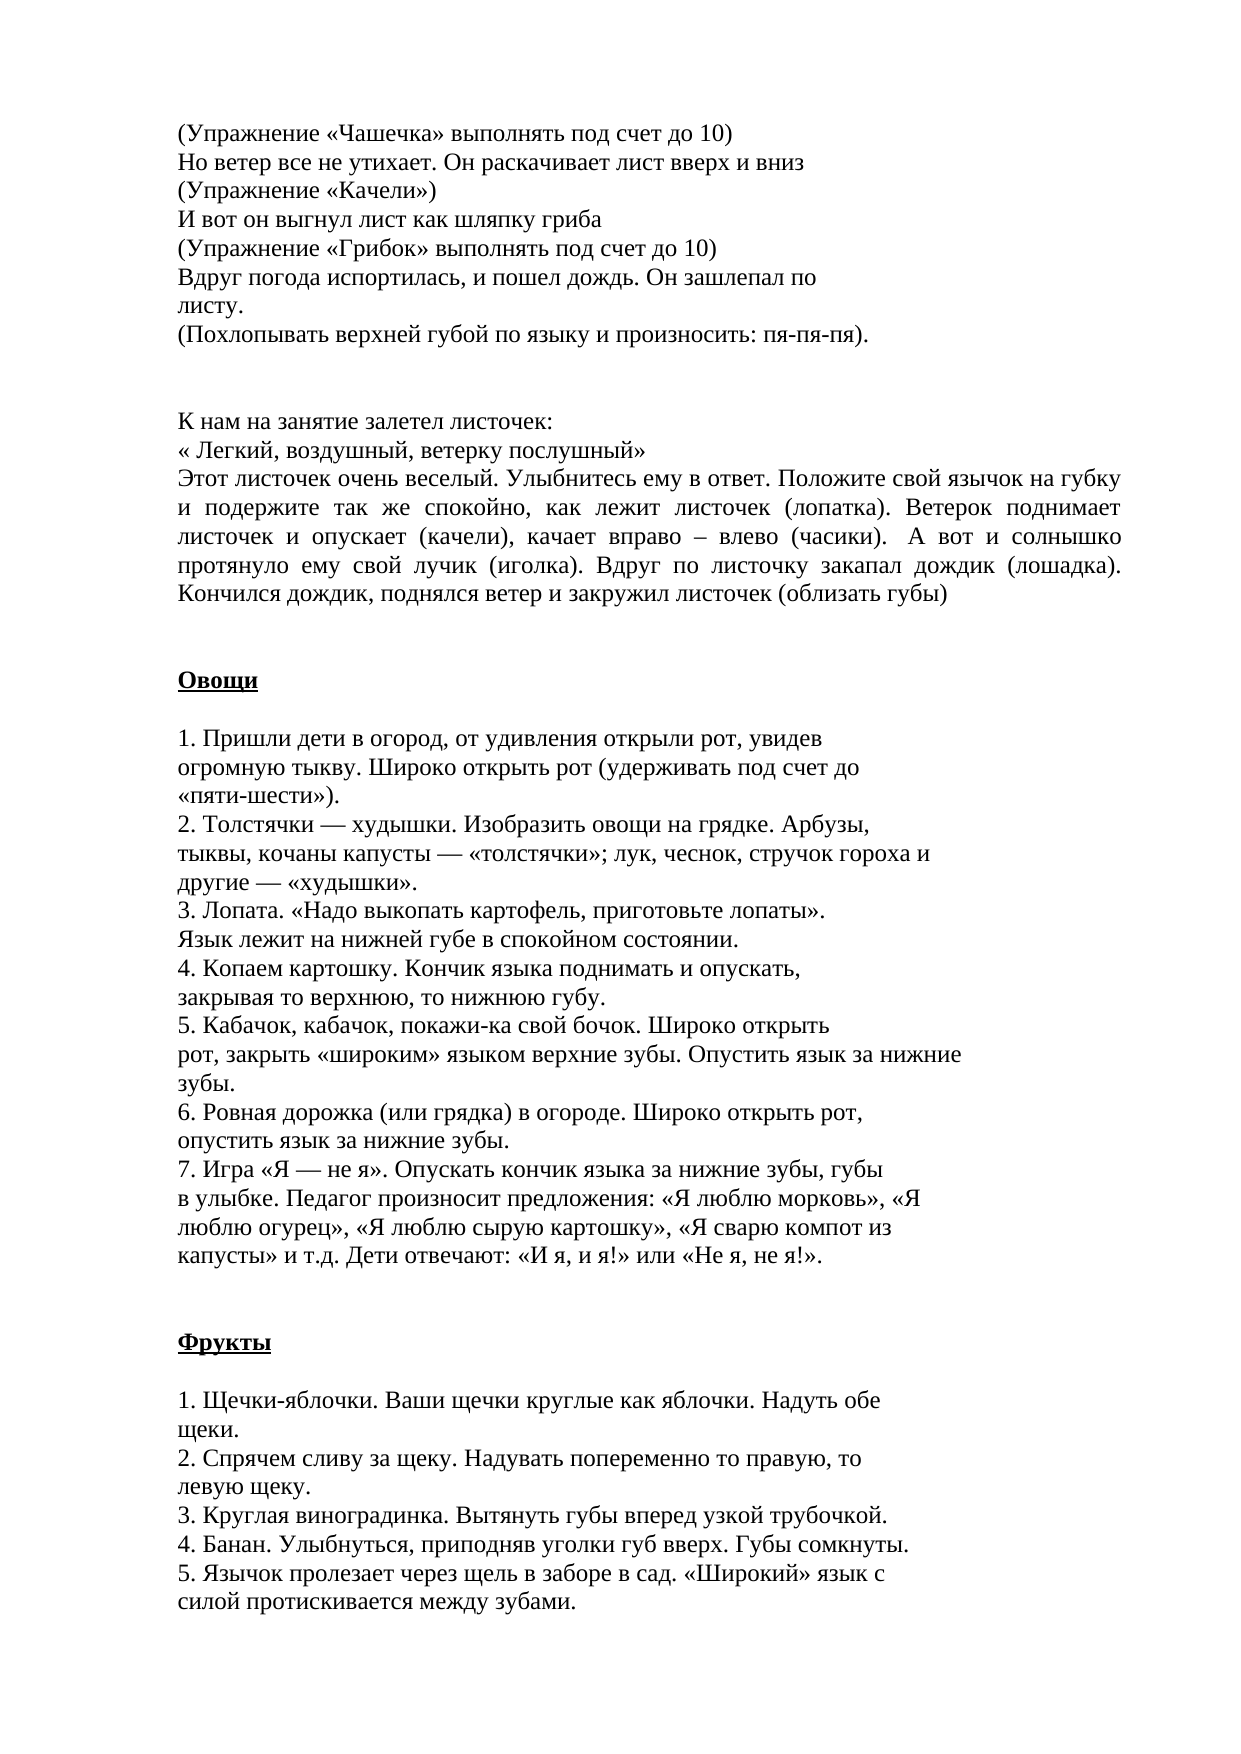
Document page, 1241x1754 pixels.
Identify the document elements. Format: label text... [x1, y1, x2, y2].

text капусты» и т.д. Дети отвечают: «И я, и я!» или «Не я, не я!». [177, 1241, 1122, 1269]
text (Упражнение «Чашечка» выполнять под счет до 10) [177, 118, 1122, 147]
text левую щеку. [177, 1471, 1122, 1500]
text 6. Ровная дорожка (или грядка) в огороде. Широко открыть рот, [177, 1097, 1122, 1126]
text закрывая то верхнюю, то нижнюю губу. [177, 982, 1122, 1011]
text зубы. [177, 1068, 1122, 1097]
text 7. Игра «Я — не я». Опускать кончик языка за нижние зубы, губы [177, 1154, 1122, 1183]
text Этот листочек очень веселый. Улыбнитесь ему в ответ. Положите свой язычок на губку и подержите так же спокойно, как лежит листочек (лопатка). Ветерок поднимает листочек и опускает (качели), качает вправо – влево (часики). А вот и солнышко протянуло ему свой лучик (иголка). Вдруг по листочку закапал дождик (лошадка). Кончился дождик, поднялся ветер и закружил листочек (облизать губы) [177, 463, 1122, 607]
text Фрукты [177, 1327, 1122, 1356]
text 3. Круглая виноградинка. Вытянуть губы вперед узкой трубочкой. [177, 1500, 1122, 1529]
text К нам на занятие залетел листочек: [177, 406, 1122, 435]
text опустить язык за нижние зубы. [177, 1126, 1122, 1154]
text 2. Спрячем сливу за щеку. Надувать попеременно то правую, то [177, 1443, 1122, 1471]
text 5. Кабачок, кабачок, покажи-ка свой бочок. Широко открыть [177, 1011, 1122, 1039]
text 1. Щечки-яблочки. Ваши щечки круглые как яблочки. Надуть обе [177, 1385, 1122, 1414]
text силой протискивается между зубами. [177, 1586, 1122, 1615]
text (Упражнение «Качели») [177, 176, 1122, 204]
text другие — «худышки». [177, 867, 1122, 896]
text (Упражнение «Грибок» выполнять под счет до 10) [177, 233, 1122, 262]
text листу. [177, 291, 1122, 319]
text Овощи [177, 665, 1122, 694]
text 4. Копаем картошку. Кончик языка поднимать и опускать, [177, 953, 1122, 982]
text « Легкий, воздушный, ветерку послушный» [177, 435, 1122, 463]
text И вот он выгнул лист как шляпку гриба [177, 204, 1122, 233]
text Вдруг погода испортилась, и пошел дождь. Он зашлепал по [177, 262, 1122, 291]
text (Похлопывать верхней губой по языку и произносить: пя-пя-пя). [177, 319, 1122, 348]
text 3. Лопата. «Надо выкопать картофель, приготовьте лопаты». [177, 896, 1122, 924]
text тыквы, кочаны капусты — «толстячки»; лук, чеснок, стручок гороха и [177, 838, 1122, 867]
text щеки. [177, 1414, 1122, 1443]
text огромную тыкву. Широко открыть рот (удерживать под счет до [177, 752, 1122, 781]
text 1. Пришли дети в огород, от удивления открыли рот, увидев [177, 723, 1122, 752]
text «пяти-шести»). [177, 781, 1122, 809]
text 5. Язычок пролезает через щель в заборе в сад. «Широкий» язык с [177, 1558, 1122, 1586]
text люблю огурец», «Я люблю сырую картошку», «Я сварю компот из [177, 1212, 1122, 1241]
text 2. Толстячки — худышки. Изобразить овощи на грядке. Арбузы, [177, 809, 1122, 838]
text 4. Банан. Улыбнуться, приподняв уголки губ вверх. Губы сомкнуты. [177, 1529, 1122, 1558]
text Но ветер все не утихает. Он раскачивает лист вверх и вниз [177, 147, 1122, 176]
text Язык лежит на нижней губе в спокойном состоянии. [177, 924, 1122, 953]
text рот, закрыть «широким» языком верхние зубы. Опустить язык за нижние [177, 1039, 1122, 1068]
text в улыбке. Педагог произносит предложения: «Я люблю морковь», «Я [177, 1183, 1122, 1212]
